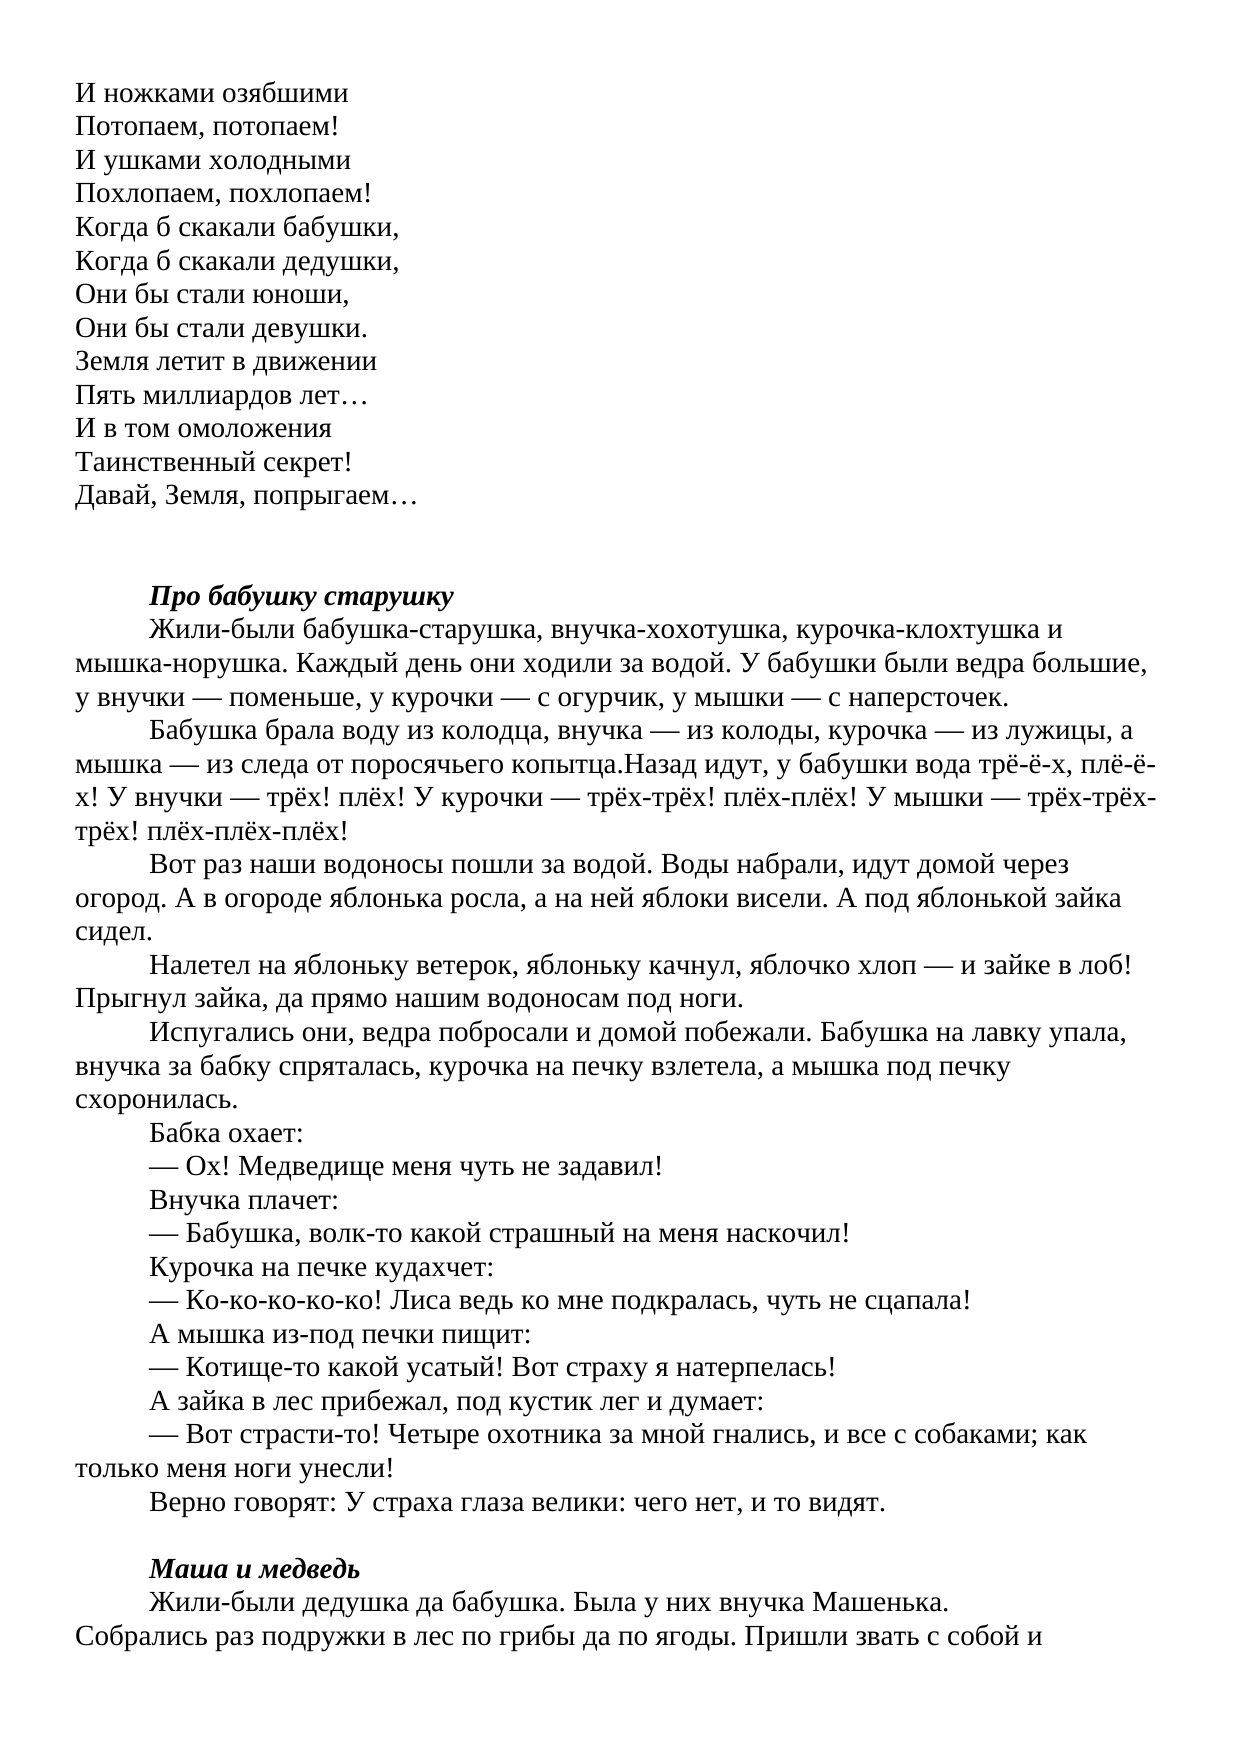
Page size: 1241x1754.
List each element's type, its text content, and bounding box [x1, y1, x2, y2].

text Курочка на печке кудахчет: [75, 1249, 1165, 1282]
text Внучка плачет: [75, 1182, 1165, 1215]
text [75, 75, 1165, 511]
text Маша и медведь [75, 1551, 1165, 1584]
text Вот раз наши водоносы пошли за водой. Воды набрали, идут домой через огород. А в огороде яблонька росла, а на ней яблоки висели. А под яблонькой зайка сидел. [75, 846, 1165, 947]
text — Котище-то какой усатый! Вот страху я натерпелась! [75, 1349, 1165, 1383]
text — Бабушка, волк-то какой страшный на меня наскочил! [75, 1215, 1165, 1249]
text Бабка охает: [75, 1115, 1165, 1148]
text Жили-были бабушка-старушка, внучка-хохотушка, курочка-клохтушка и мышка-норушка. Каждый день они ходили за водой. У бабушки были ведра большие, у внучки — поменьше, у курочки — с огурчик, у мышки — с наперсточек. [75, 612, 1165, 712]
text — Ох! Медведище меня чуть не задавил! [75, 1148, 1165, 1182]
text А зайка в лес прибежал, под кустик лег и думает: [75, 1383, 1165, 1417]
text Налетел на яблоньку ветерок, яблоньку качнул, яблочко хлоп — и зайке в лоб! Прыгнул зайка, да прямо нашим водоносам под ноги. [75, 947, 1165, 1014]
text Верно говорят: У страха глаза велики: чего нет, и то видят. [75, 1484, 1165, 1517]
text — Ко-ко-ко-ко-ко! Лиса ведь ко мне подкралась, чуть не сцапала! [75, 1282, 1165, 1316]
text Бабушка брала воду из колодца, внучка — из колоды, курочка — из лужицы, а мышка — из следа от поросячьего копытца.Назад идут, у бабушки вода трё-ё-х, плё-ё-х! У внучки — трёх! плёх! У курочки — трёх-трёх! плёх-плёх! У мышки — трёх-трёх-трёх! плёх-плёх-плёх! [75, 712, 1165, 846]
text Про бабушку старушку [75, 578, 1165, 612]
text А мышка из-под печки пищит: [75, 1316, 1165, 1349]
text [75, 1584, 1165, 1651]
text Испугались они, ведра побросали и домой побежали. Бабушка на лавку упала, внучка за бабку спряталась, курочка на печку взлетела, а мышка под печку схоронилась. [75, 1014, 1165, 1115]
text — Вот страсти-то! Четыре охотника за мной гнались, и все с собаками; как только меня ноги унесли! [75, 1417, 1165, 1484]
